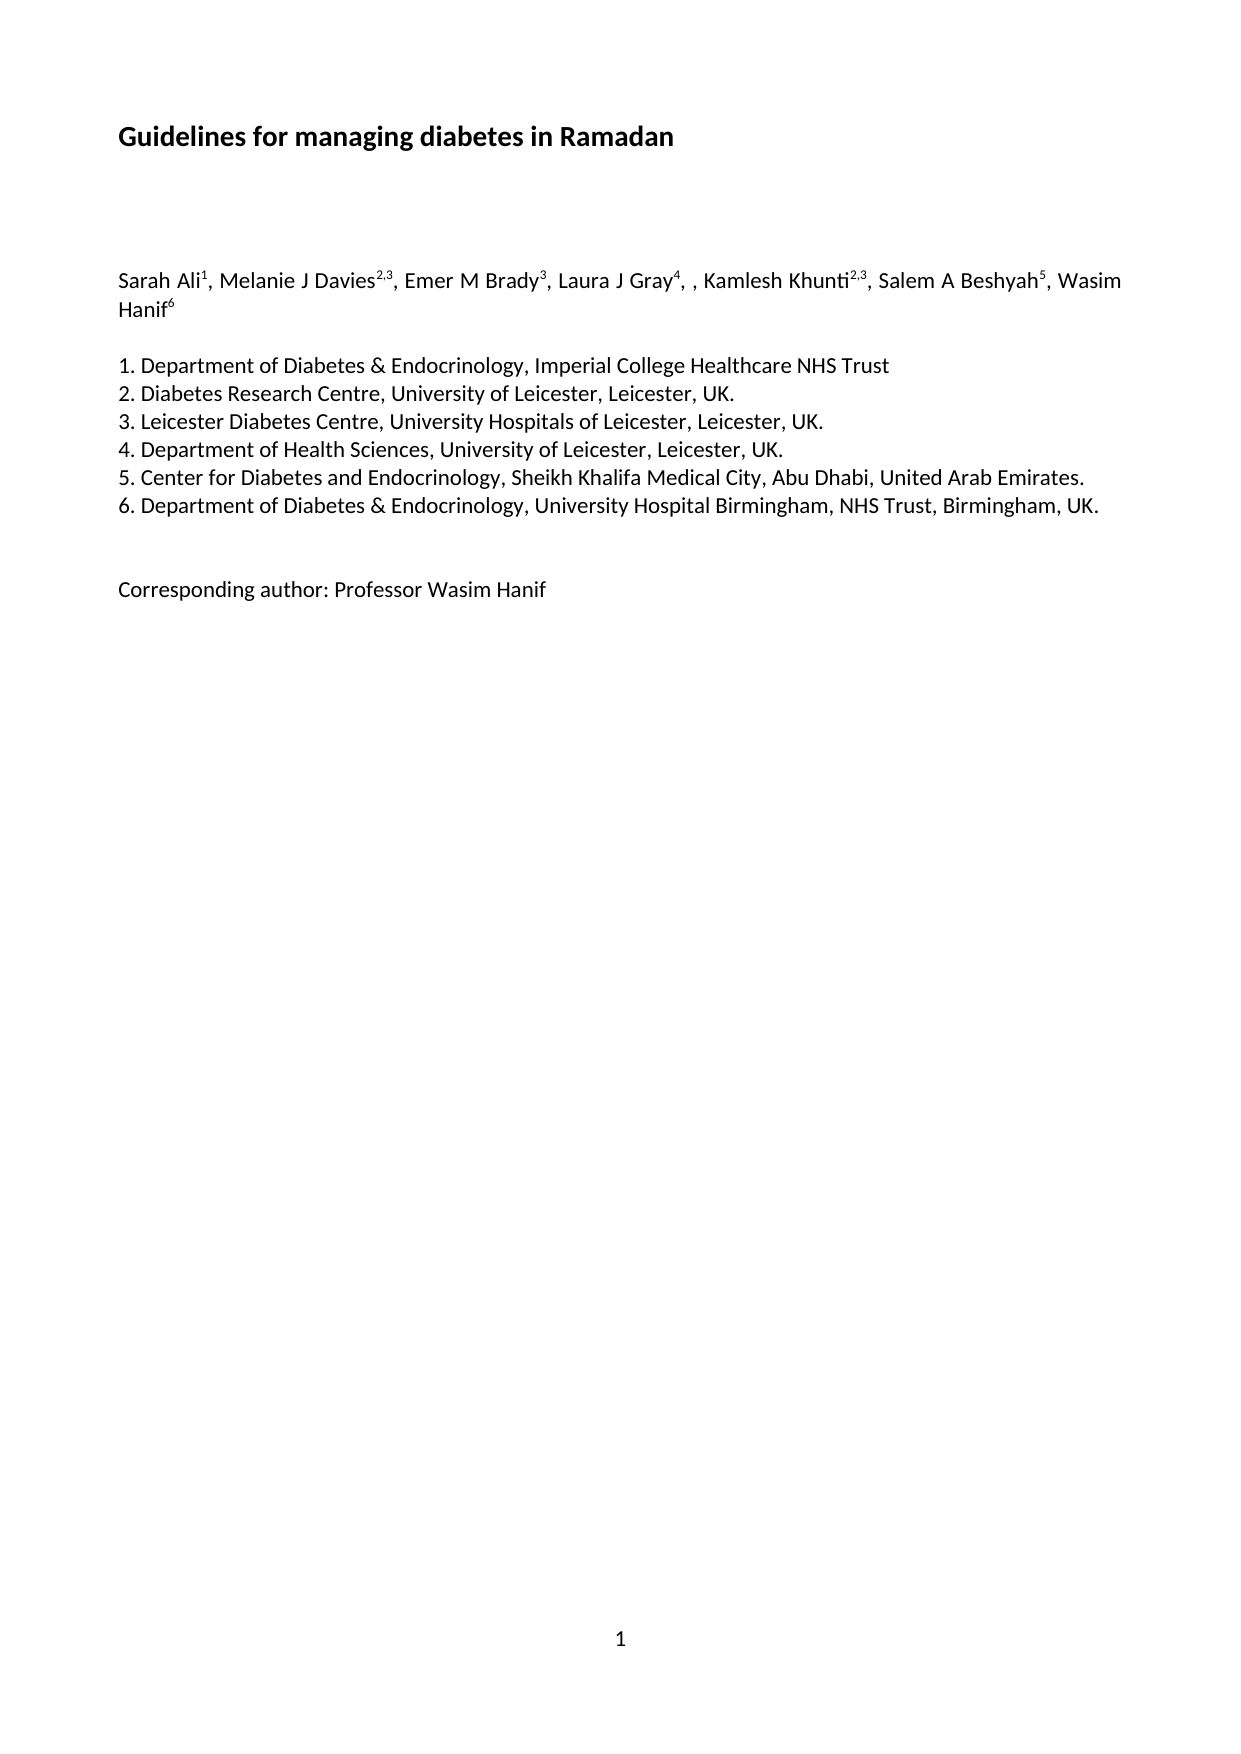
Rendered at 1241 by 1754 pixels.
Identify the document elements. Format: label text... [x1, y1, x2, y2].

text 1. Department of Diabetes & Endocrinology, Imperial College Healthcare NHS Trust [118, 351, 1122, 379]
text Guidelines for managing diabetes in Ramadan [118, 118, 1122, 154]
text 2. Diabetes Research Centre, University of Leicester, Leicester, UK. [118, 379, 1122, 407]
text Sarah Ali1, Melanie J Davies2,3, Emer M Brady3, Laura J Gray4, , Kamlesh Khunti2,3, Salem A Beshyah5, Wasim Hanif6 [118, 267, 1122, 323]
text 4. Department of Health Sciences, University of Leicester, Leicester, UK. [118, 435, 1122, 463]
text 6. Department of Diabetes & Endocrinology, University Hospital Birmingham, NHS Trust, Birmingham, UK. [118, 491, 1122, 519]
text 3. Leicester Diabetes Centre, University Hospitals of Leicester, Leicester, UK. [118, 407, 1122, 435]
text Corresponding author: Professor Wasim Hanif [118, 575, 1122, 603]
text 5. Center for Diabetes and Endocrinology, Sheikh Khalifa Medical City, Abu Dhabi, United Arab Emirates. [118, 463, 1122, 491]
